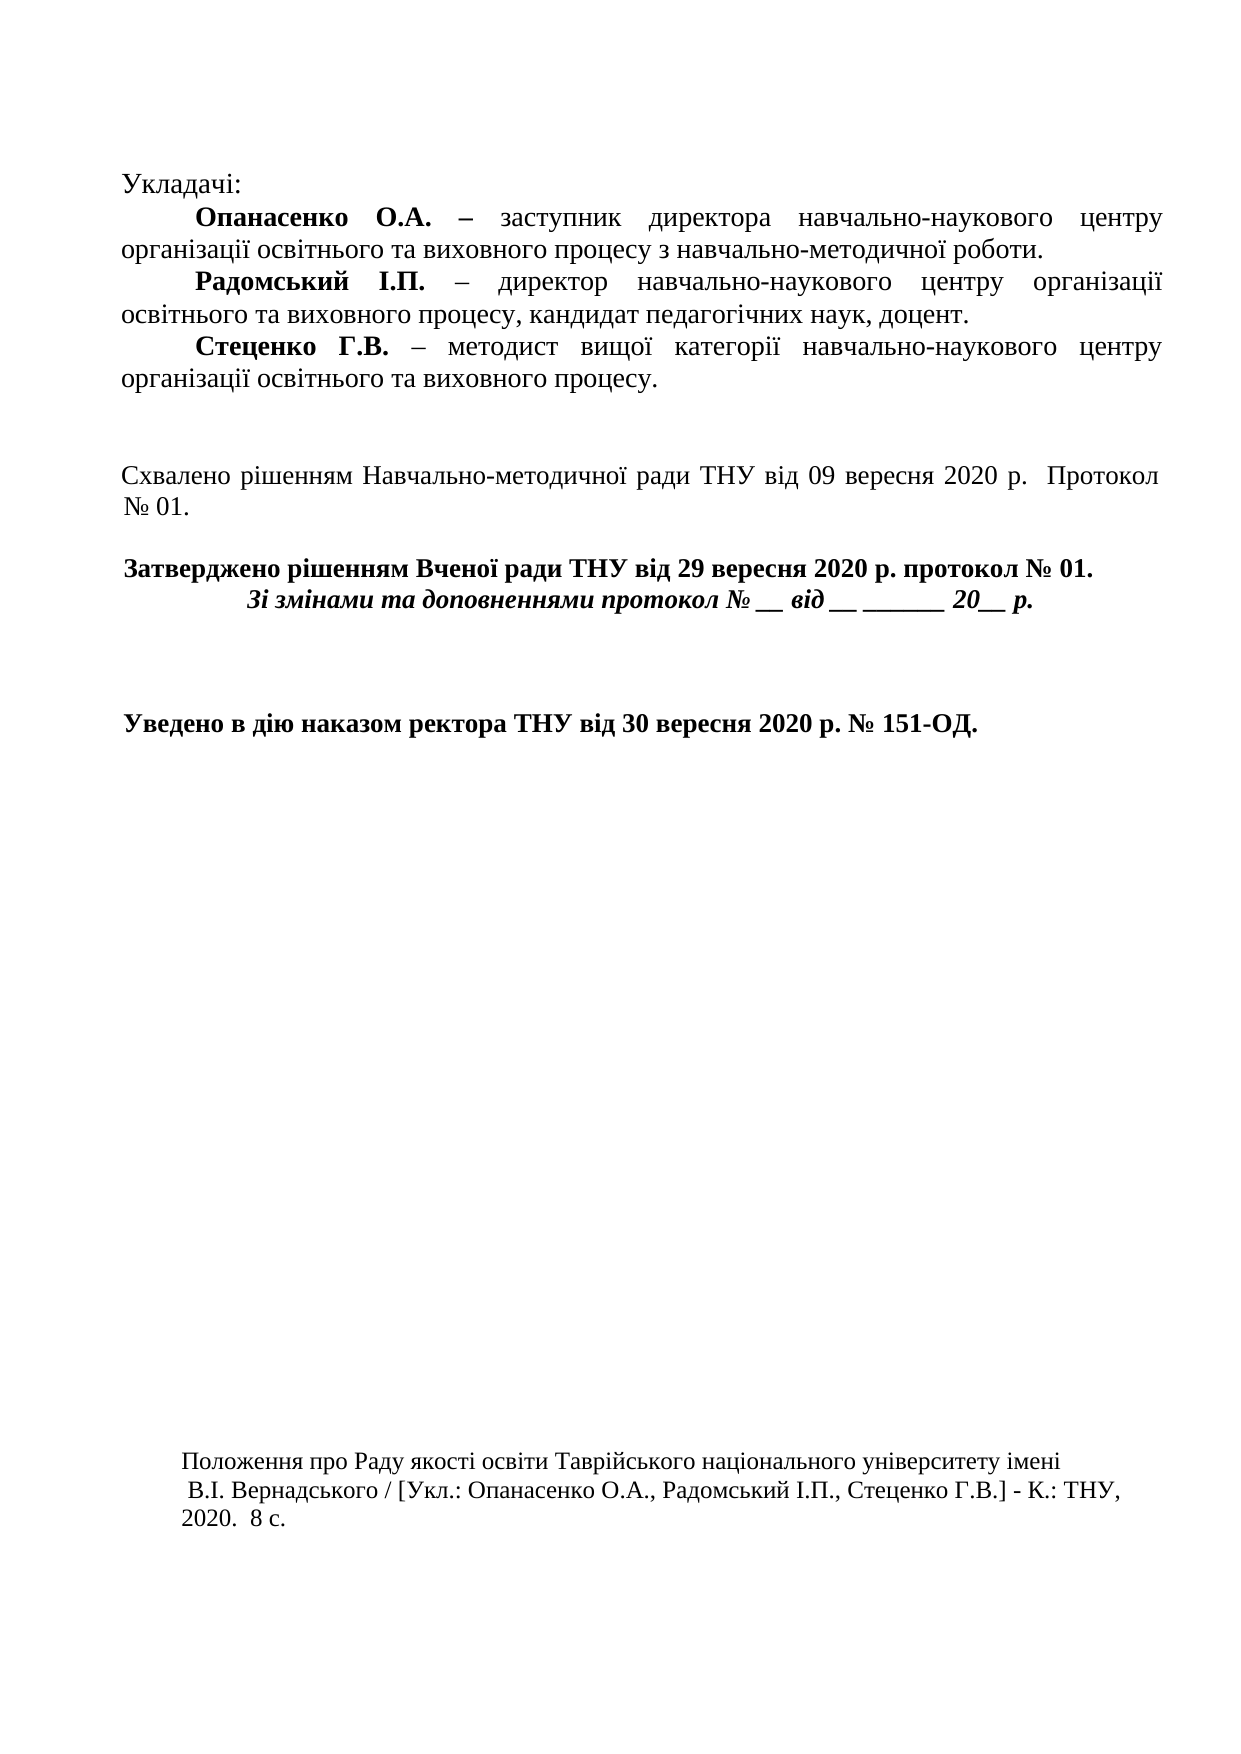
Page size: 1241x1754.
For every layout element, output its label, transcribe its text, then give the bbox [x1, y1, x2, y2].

text Затверджено рішенням Вченої ради ТНУ від 29 вересня 2020 р. протокол № 01. [123, 552, 1161, 583]
text Опанасенко О.А. – заступник директора навчально-наукового центру організації освітнього та виховного процесу з навчально-методичної роботи. [121, 199, 1163, 264]
text Положення про Раду якості освіти Таврійського національного університету імені [181, 1446, 1163, 1475]
text Зі змінами та доповненнями протокол № __ від __ ______ 20__ р. [123, 583, 1161, 614]
text Стеценко Г.В. – методист вищої категорії навчально-наукового центру організації освітнього та виховного процесу. [121, 329, 1163, 394]
text Уведено в дію наказом ректора ТНУ від 30 вересня 2020 р. № 151-ОД. [123, 707, 1161, 738]
text Схвалено рішенням Навчально-методичної ради ТНУ від 09 вересня 2020 р. Протокол № 01. [121, 459, 1161, 521]
text Радомський І.П. – директор навчально-наукового центру організації освітнього та виховного процесу, кандидат педагогічних наук, доцент. [121, 264, 1163, 329]
text В.І. Вернадського / [Укл.: Опанасенко О.А., Радомський І.П., Стеценко Г.В.] - К.: ТНУ, 2020. 8 с. [181, 1475, 1163, 1532]
text Укладачі: [121, 166, 1163, 199]
